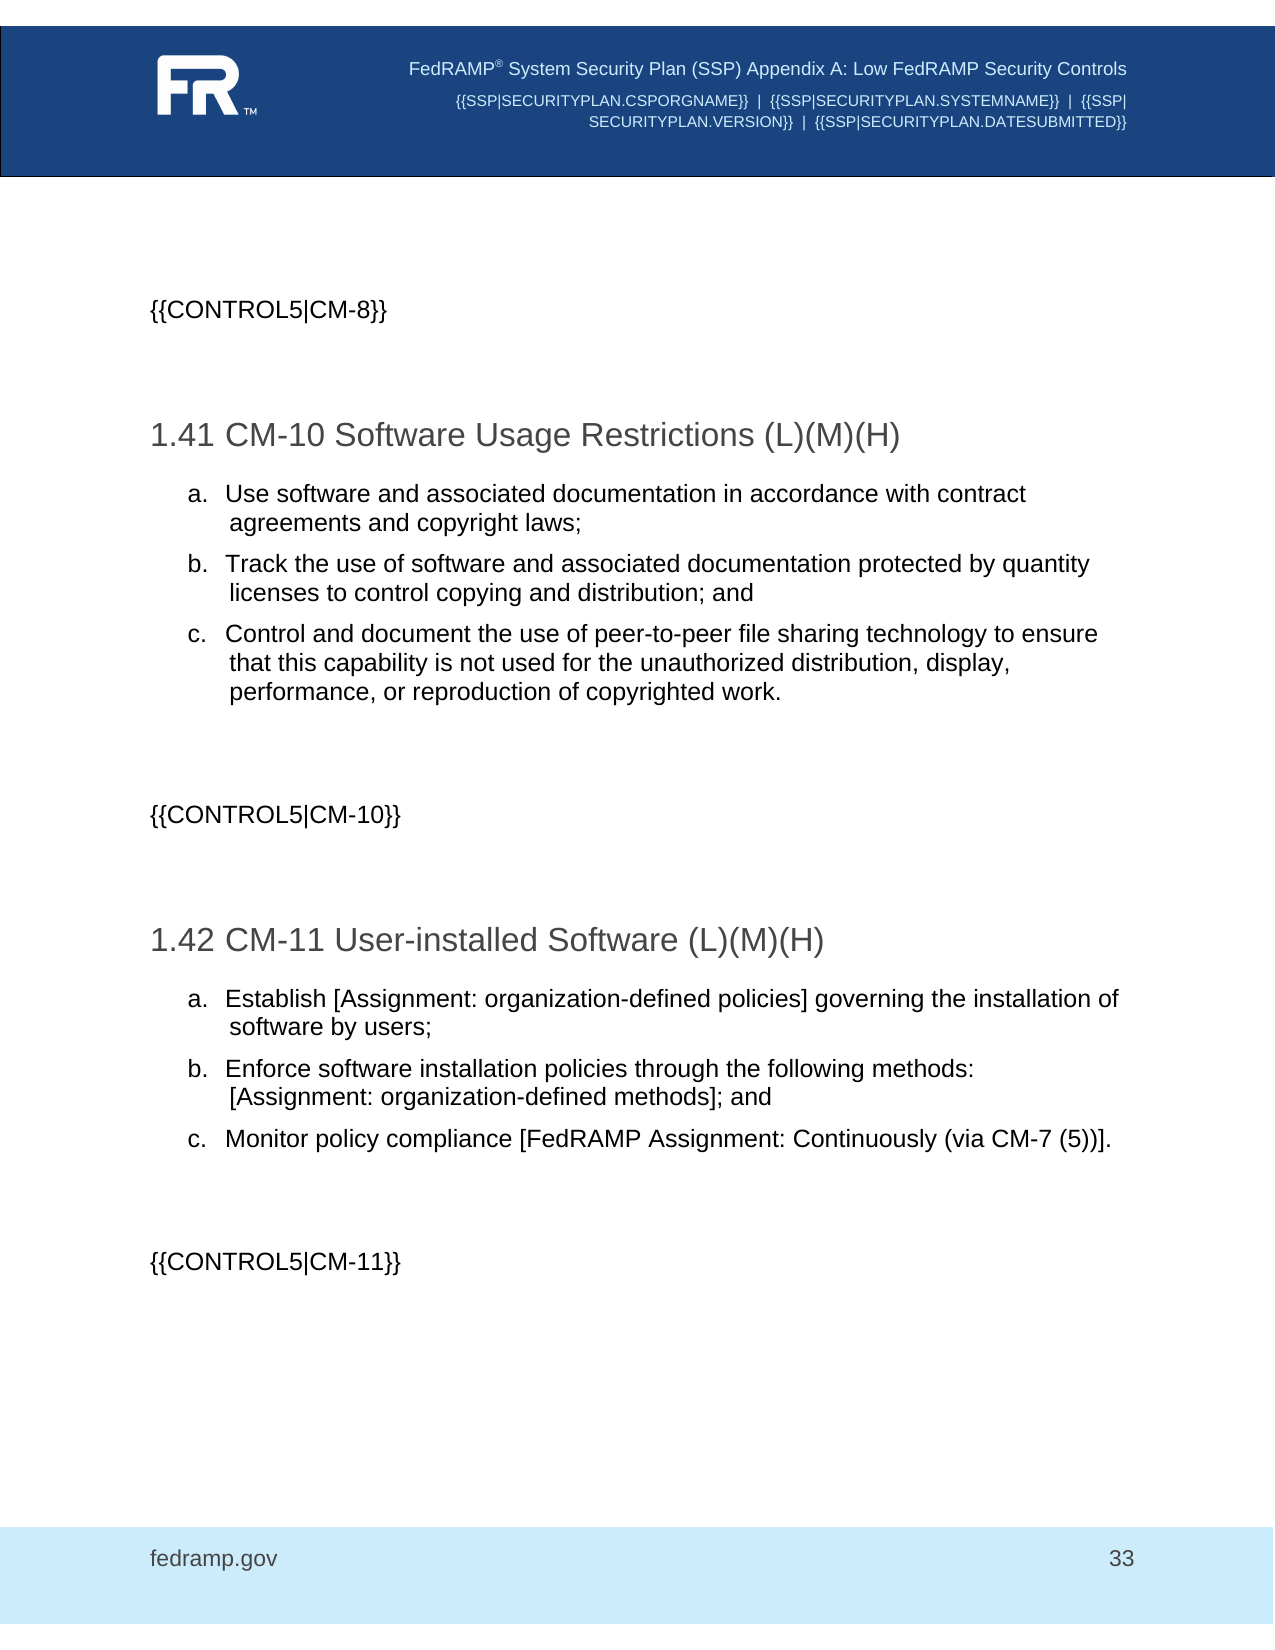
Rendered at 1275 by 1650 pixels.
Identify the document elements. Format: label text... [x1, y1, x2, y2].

text a. Establish [Assignment: organization-defined policies] governing the installation of software by users; [150, 984, 1125, 1041]
text {{CONTROL5|CM-11}} [150, 1247, 1125, 1276]
text {{CONTROL5|CM-8}} [150, 296, 1125, 324]
picture [157, 55, 257, 115]
text a. Use software and associated documentation in accordance with contract agreements and copyright laws; [150, 479, 1125, 536]
subtitle CM-11 User-installed Software (L)(M)(H) [150, 920, 1125, 959]
subtitle CM-10 Software Usage Restrictions (L)(M)(H) [150, 416, 1125, 454]
text c. Control and document the use of peer-to-peer file sharing technology to ensure that this capability is not used for the unauthorized distribution, display, performance, or reproduction of copyrighted work. [150, 619, 1125, 705]
text b. Enforce software installation policies through the following methods: [Assignment: organization-defined methods]; and [150, 1054, 1125, 1111]
text {{CONTROL5|CM-10}} [150, 800, 1125, 829]
text c. Monitor policy compliance [FedRAMP Assignment: Continuously (via CM-7 (5))]. [150, 1124, 1125, 1152]
text b. Track the use of software and associated documentation protected by quantity licenses to control copying and distribution; and [150, 549, 1125, 606]
